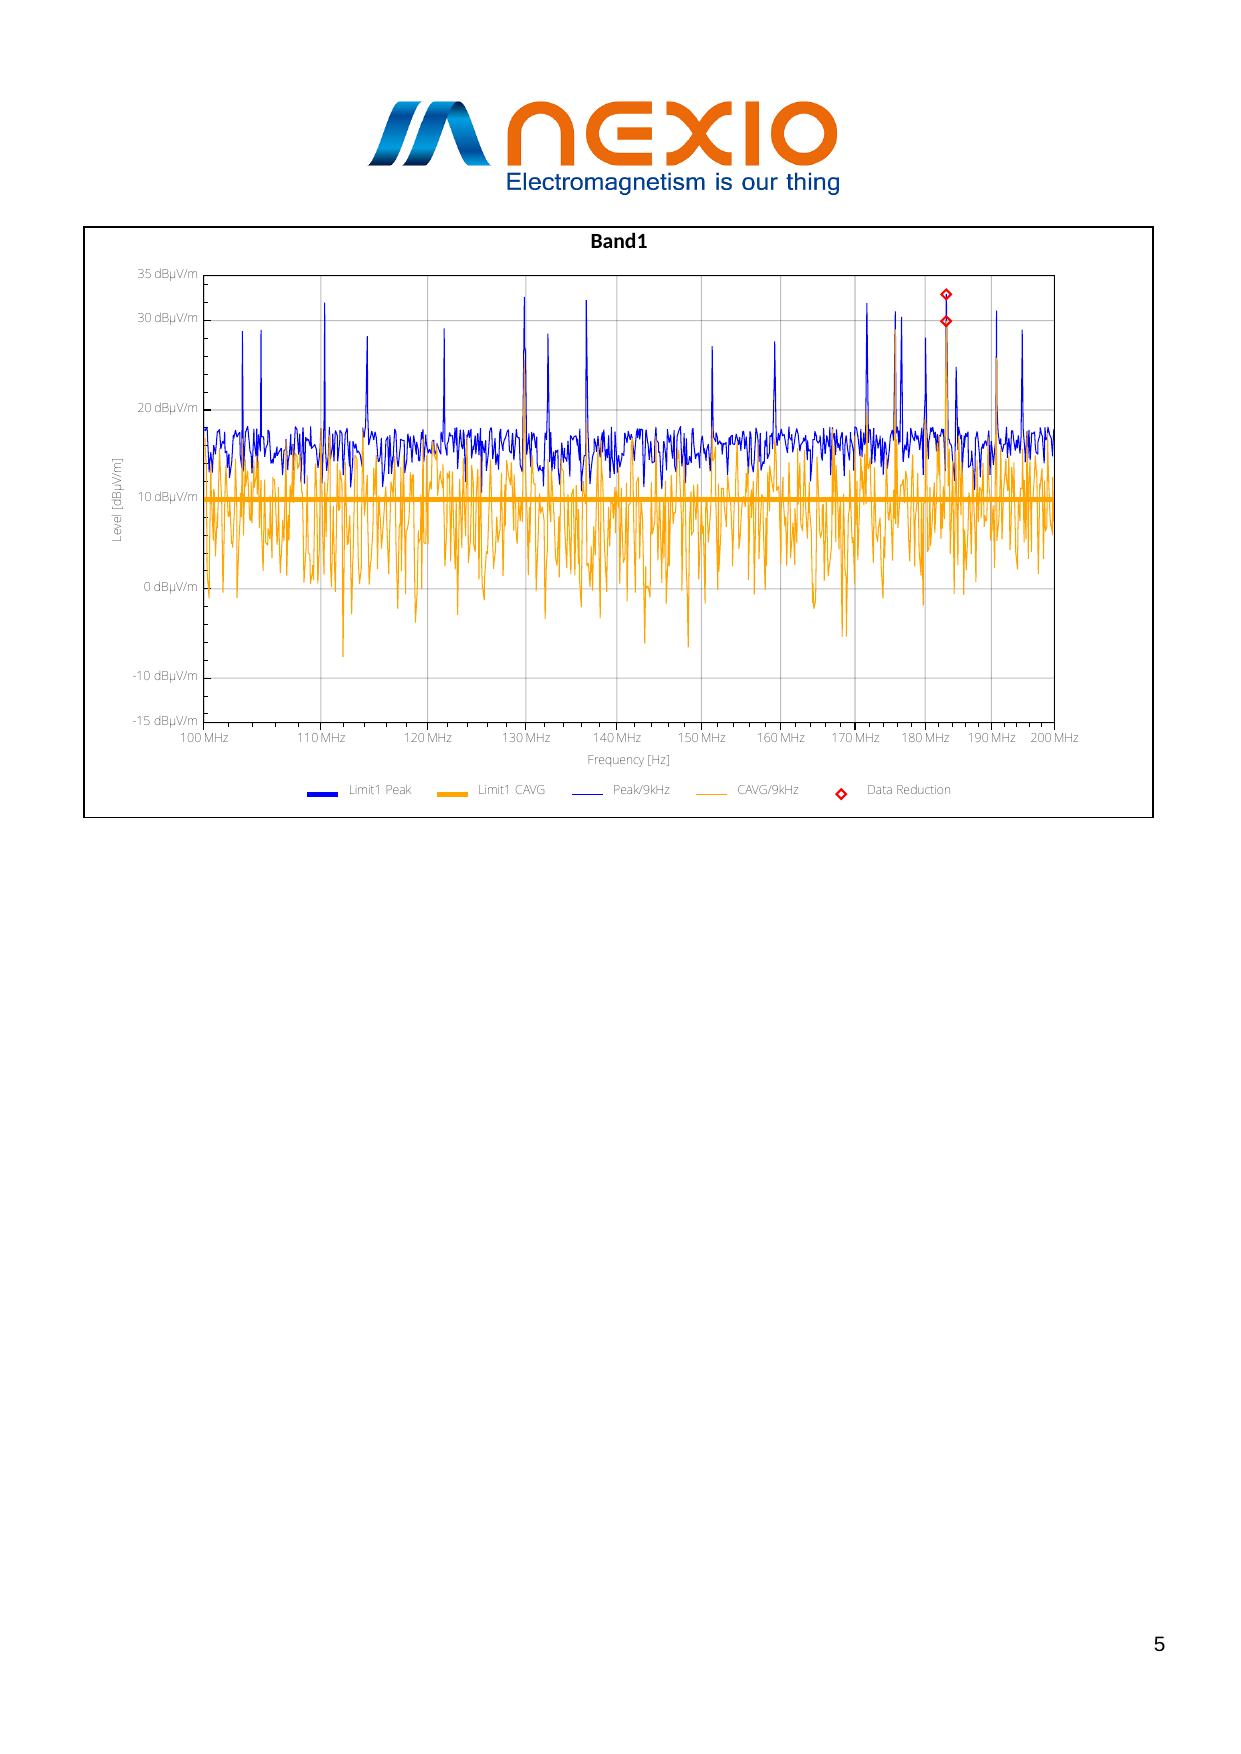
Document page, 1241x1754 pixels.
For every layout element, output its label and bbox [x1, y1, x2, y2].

picture [288, 73, 953, 208]
